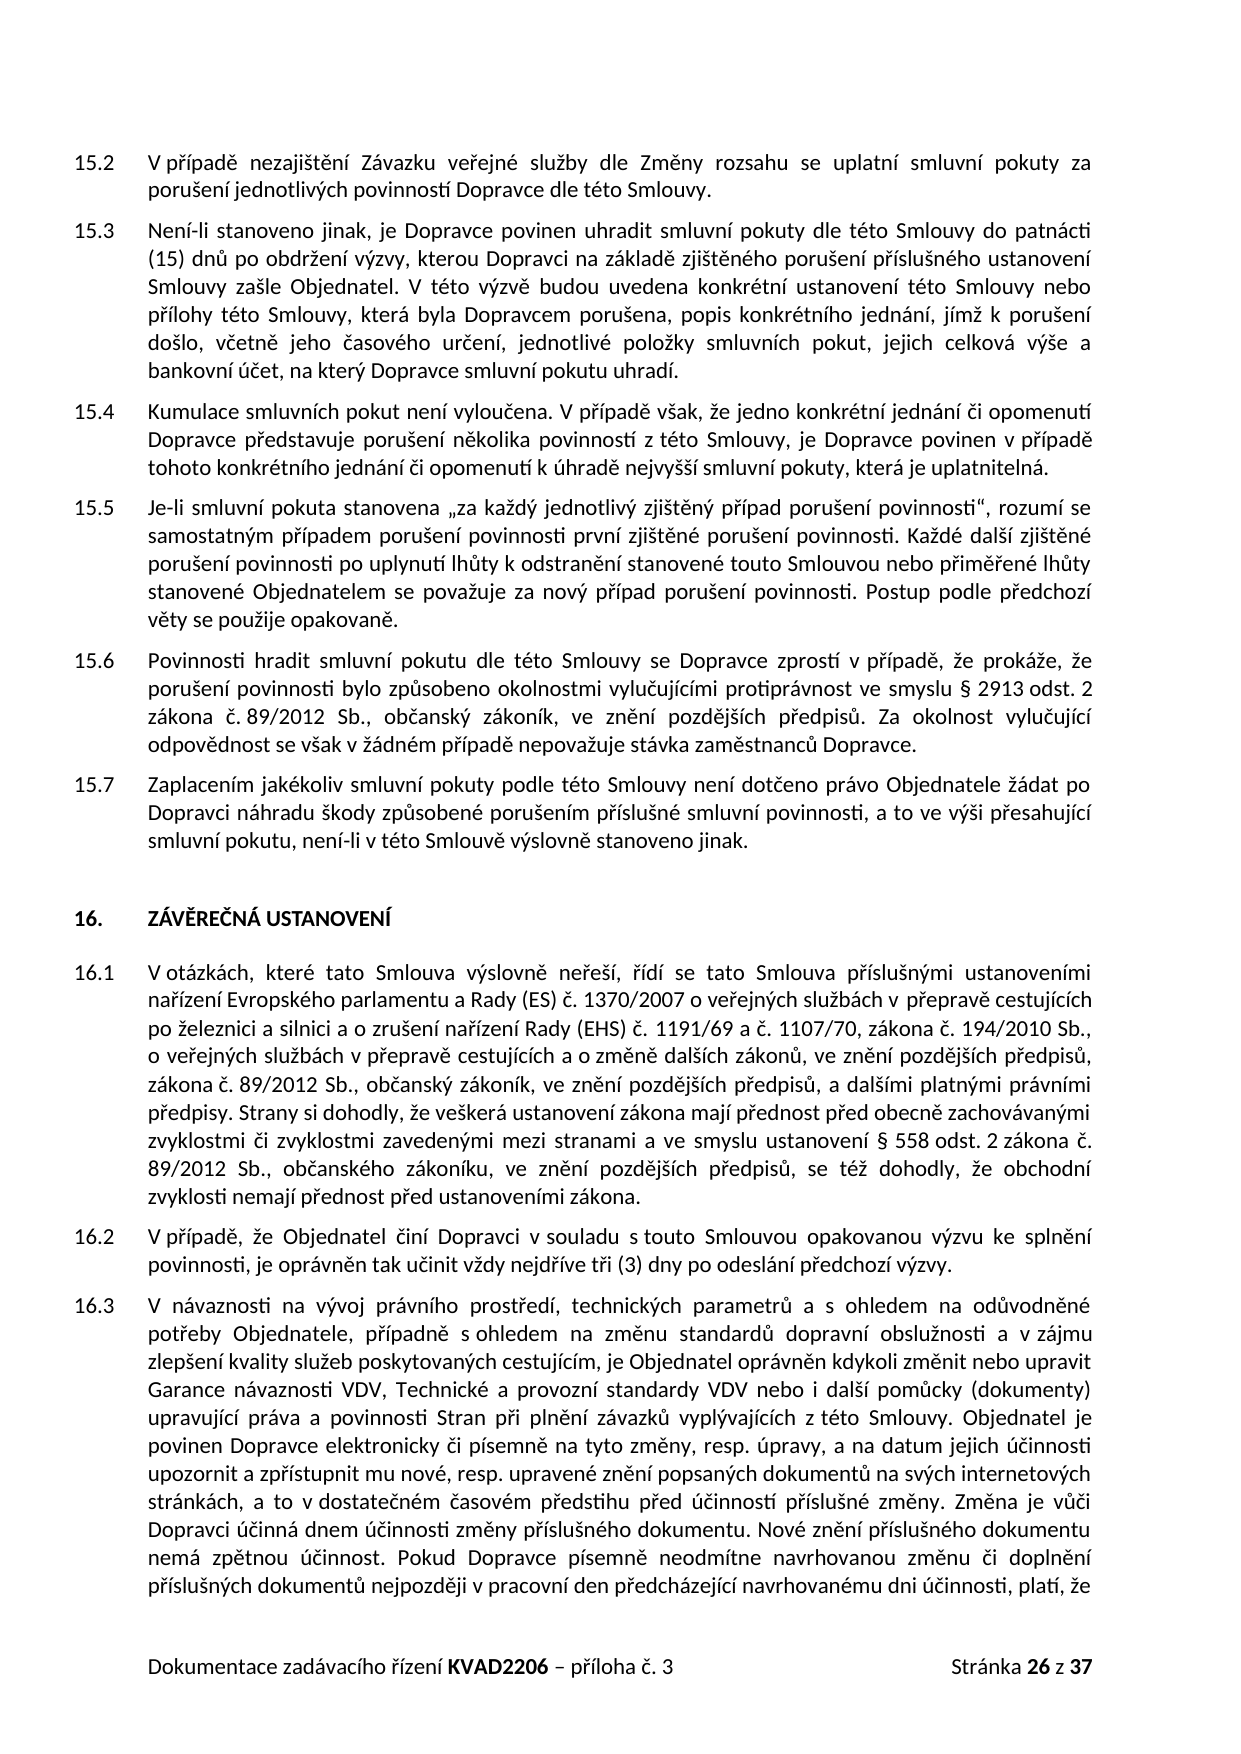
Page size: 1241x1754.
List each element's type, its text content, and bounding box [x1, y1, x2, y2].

text Zaplacením jakékoliv smluvní pokuty podle této Smlouvy není dotčeno právo Objednatele žádat po Dopravci náhradu škody způsobené porušením příslušné smluvní povinnosti, a to ve výši přesahující smluvní pokutu, není-li v této Smlouvě výslovně stanoveno jinak. [74, 771, 1093, 854]
subtitle Závěrečná ustanovení [74, 904, 1093, 933]
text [74, 1291, 1093, 1599]
text Je-li smluvní pokuta stanovena „za každý jednotlivý zjištěný případ porušení povinnosti“, rozumí se samostatným případem porušení povinnosti první zjištěné porušení povinnosti. Každé další zjištěné porušení povinnosti po uplynutí lhůty k odstranění stanovené touto Smlouvou nebo přiměřené lhůty stanovené Objednatelem se považuje za nový případ porušení povinnosti. Postup podle předchozí věty se použije opakovaně. [74, 493, 1093, 633]
text Kumulace smluvních pokut není vyloučena. V případě však, že jedno konkrétní jednání či opomenutí Dopravce představuje porušení několika povinností z této Smlouvy, je Dopravce povinen v případě tohoto konkrétního jednání či opomenutí k úhradě nejvyšší smluvní pokuty, která je uplatnitelná. [74, 397, 1093, 481]
text Povinnosti hradit smluvní pokutu dle této Smlouvy se Dopravce zprostí v případě, že prokáže, že porušení povinnosti bylo způsobeno okolnostmi vylučujícími protiprávnost ve smyslu § 2913 odst. 2 zákona č. 89/2012 Sb., občanský zákoník, ve znění pozdějších předpisů. Za okolnost vylučující odpovědnost se však v žádném případě nepovažuje stávka zaměstnanců Dopravce. [74, 646, 1093, 758]
text V otázkách, které tato Smlouva výslovně neřeší, řídí se tato Smlouva příslušnými ustanoveními nařízení Evropského parlamentu a Rady (ES) č. 1370/2007 o veřejných službách v přepravě cestujících po železnici a silnici a o zrušení nařízení Rady (EHS) č. 1191/69 a č. 1107/70, zákona č. 194/2010 Sb., o veřejných službách v přepravě cestujících a o změně dalších zákonů, ve znění pozdějších předpisů, zákona č. 89/2012 Sb., občanský zákoník, ve znění pozdějších předpisů, a dalšími platnými právními předpisy. Strany si dohodly, že veškerá ustanovení zákona mají přednost před obecně zachovávanými zvyklostmi či zvyklostmi zavedenými mezi stranami a ve smyslu ustanovení § 558 odst. 2 zákona č. 89/2012 Sb., občanského zákoníku, ve znění pozdějších předpisů, se též dohodly, že obchodní zvyklosti nemají přednost před ustanoveními zákona. [74, 958, 1093, 1210]
text V případě nezajištění Závazku veřejné služby dle Změny rozsahu se uplatní smluvní pokuty za porušení jednotlivých povinností Dopravce dle této Smlouvy. [74, 148, 1093, 204]
text Není-li stanoveno jinak, je Dopravce povinen uhradit smluvní pokuty dle této Smlouvy do patnácti (15) dnů po obdržení výzvy, kterou Dopravci na základě zjištěného porušení příslušného ustanovení Smlouvy zašle Objednatel. V této výzvě budou uvedena konkrétní ustanovení této Smlouvy nebo přílohy této Smlouvy, která byla Dopravcem porušena, popis konkrétního jednání, jímž k porušení došlo, včetně jeho časového určení, jednotlivé položky smluvních pokut, jejich celková výše a bankovní účet, na který Dopravce smluvní pokutu uhradí. [74, 216, 1093, 384]
text V případě, že Objednatel činí Dopravci v souladu s touto Smlouvou opakovanou výzvu ke splnění povinnosti, je oprávněn tak učinit vždy nejdříve tři (3) dny po odeslání předchozí výzvy. [74, 1222, 1093, 1278]
